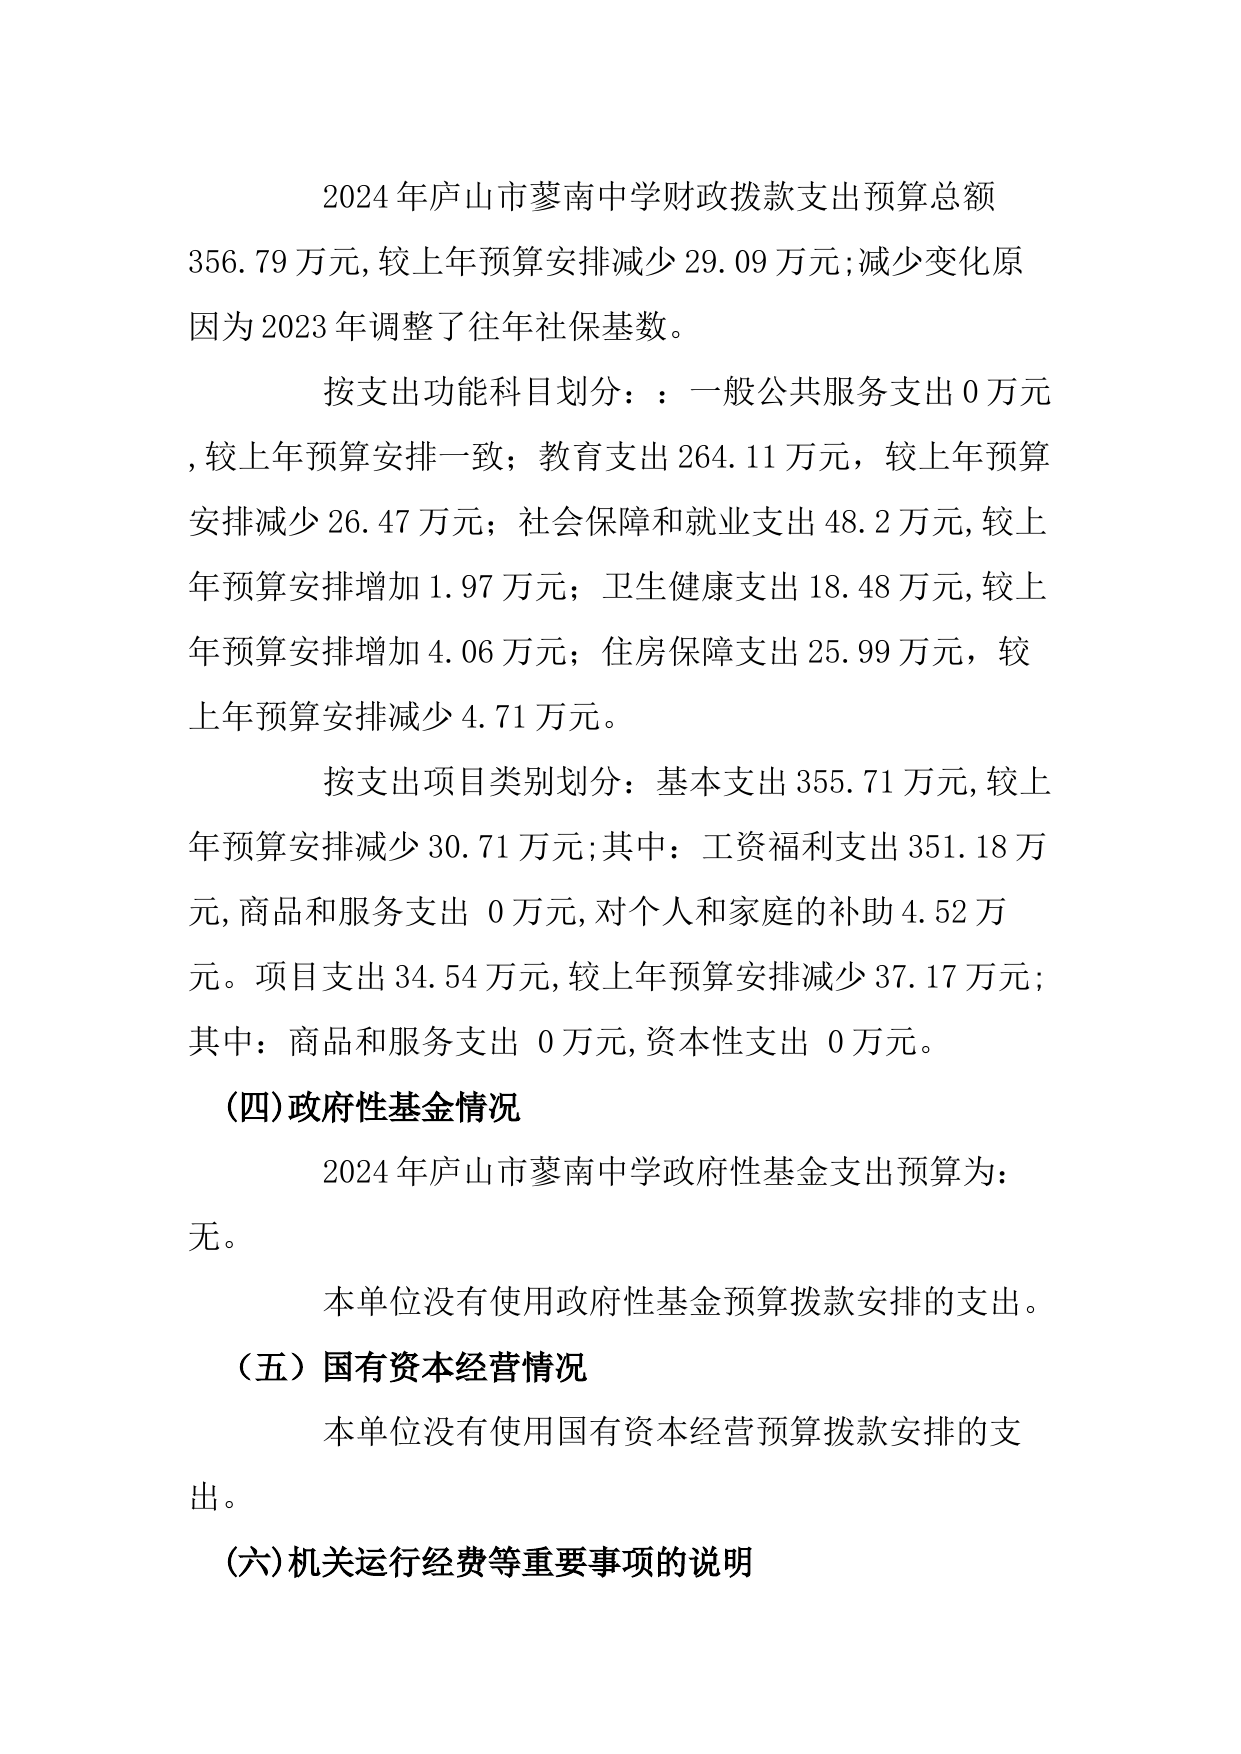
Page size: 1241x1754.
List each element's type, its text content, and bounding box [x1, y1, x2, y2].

text 按支出项目类别划分：基本支出355.71万元,较上年预算安排减少30.71万元;其中：工资福利支出351.18万元,商品和服务支出 0万元,对个人和家庭的补助4.52万元。项目支出34.54万元,较上年预算安排减少37.17万元;其中：商品和服务支出 0万元,资本性支出 0万元。 [187, 747, 1053, 1072]
text 本单位没有使用政府性基金预算拨款安排的支出。 [187, 1267, 1053, 1332]
text 本单位没有使用国有资本经营预算拨款安排的支出。 [187, 1397, 1053, 1527]
text 2024年庐山市蓼南中学政府性基金支出预算为：无。 [187, 1137, 1053, 1267]
text 2024年庐山市蓼南中学财政拨款支出预算总额356.79万元,较上年预算安排减少29.09万元;减少变化原因为2023年调整了往年社保基数。 [187, 162, 1053, 357]
text (四)政府性基金情况 [187, 1072, 1053, 1137]
text （五）国有资本经营情况 [187, 1332, 1053, 1397]
text (六)机关运行经费等重要事项的说明 [187, 1527, 1053, 1592]
text 按支出功能科目划分：：一般公共服务支出0万元,较上年预算安排一致；教育支出264.11万元，较上年预算安排减少26.47万元；社会保障和就业支出48.2万元,较上年预算安排增加1.97万元；卫生健康支出18.48万元,较上年预算安排增加4.06万元；住房保障支出25.99万元，较上年预算安排减少4.71万元。 [187, 357, 1053, 747]
